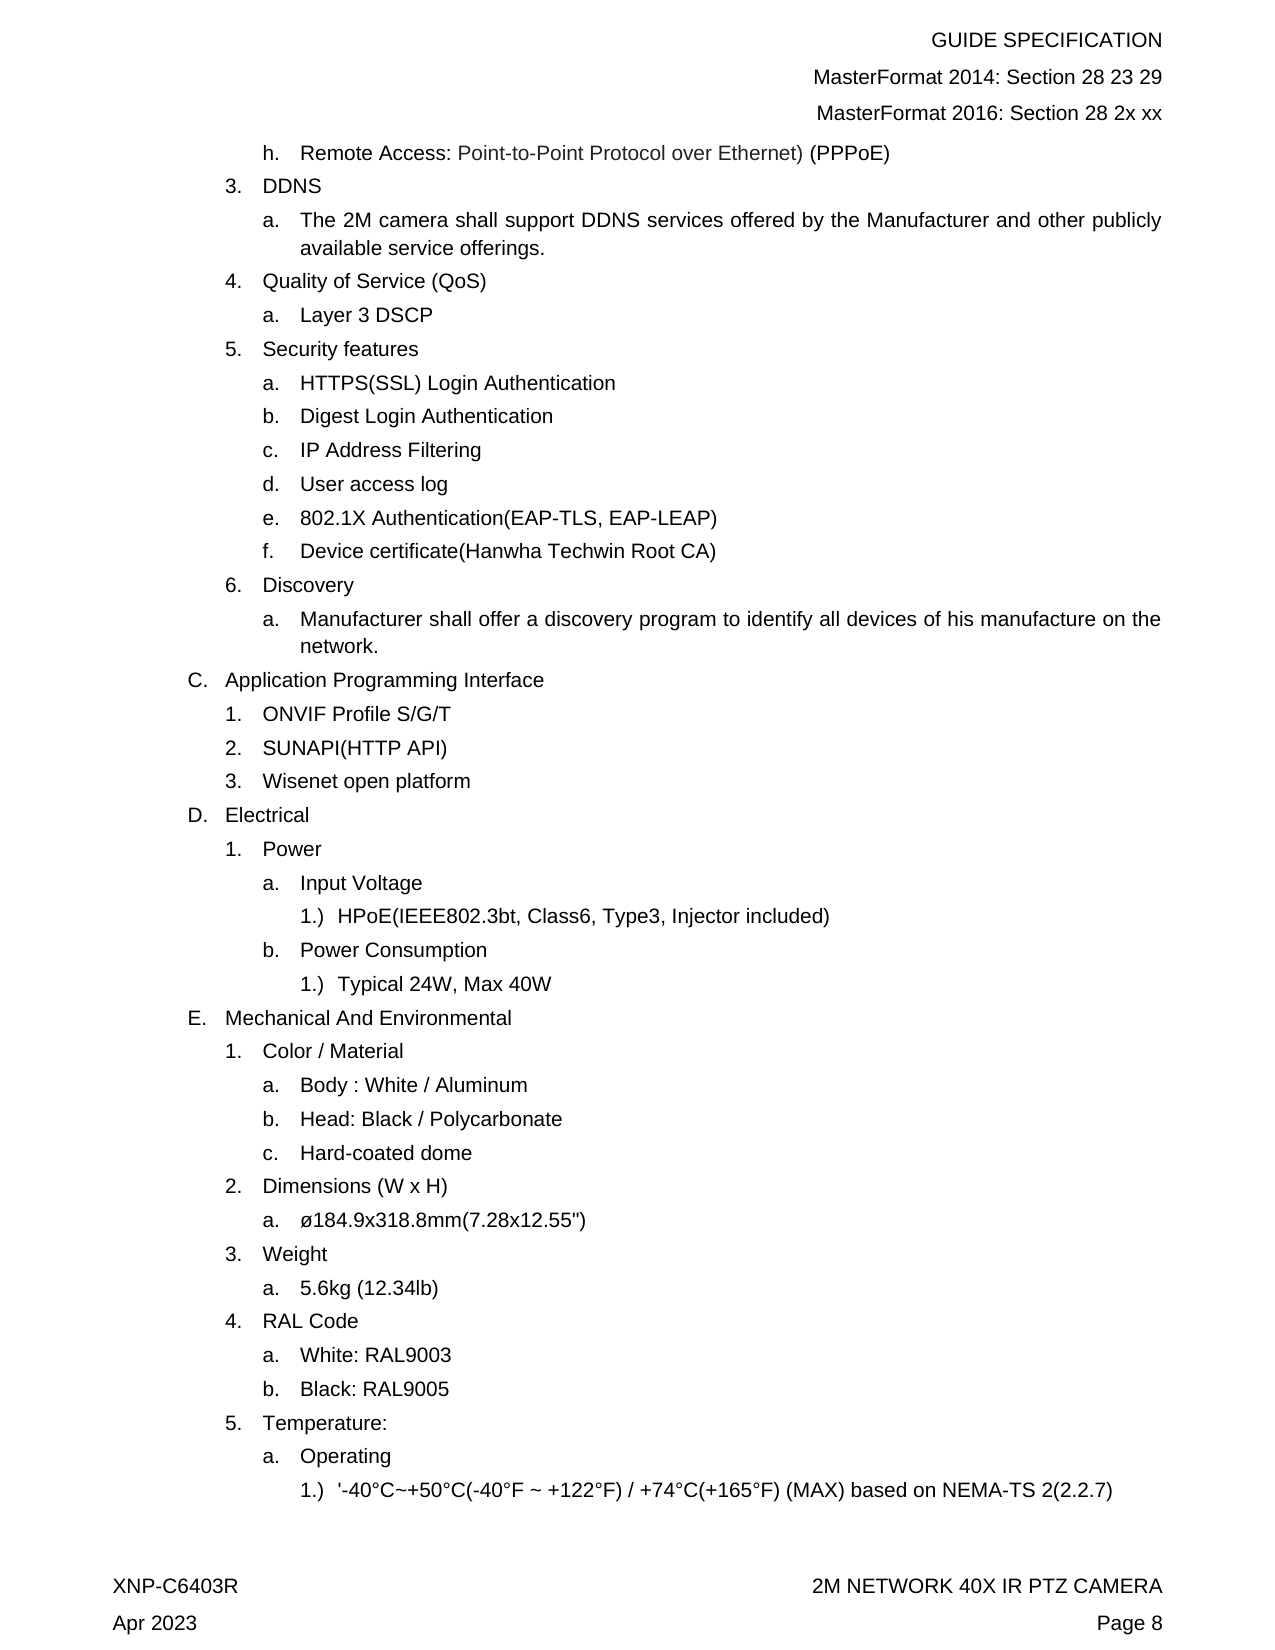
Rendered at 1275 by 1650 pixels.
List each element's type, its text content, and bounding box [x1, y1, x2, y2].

list Power [225, 837, 1162, 861]
list Temperature: [225, 1411, 1162, 1434]
list ø184.9x318.8mm(7.28x12.55") [262, 1208, 1162, 1232]
list The 2M camera shall support DDNS services offered by the Manufacturer and other publicly available service offerings. [262, 208, 1162, 259]
list Digest Login Authentication [262, 404, 1162, 428]
list 5.6kg (12.34lb) [262, 1276, 1162, 1299]
list RAL Code [225, 1309, 1162, 1333]
list Hard-coated dome [262, 1141, 1162, 1164]
list Head: Black / Polycarbonate [262, 1107, 1162, 1131]
list Body : White / Aluminum [262, 1073, 1162, 1097]
list Typical 24W, Max 40W [300, 972, 1162, 996]
list '-40°C~+50°C(-40°F ~ +122°F) / +74°C(+165°F) (MAX) based on NEMA-TS 2(2.2.7) [300, 1478, 1162, 1502]
list Wisenet open platform [225, 769, 1162, 793]
list IP Address Filtering [262, 438, 1162, 462]
list Electrical [187, 803, 1162, 827]
list Discovery [225, 573, 1162, 597]
list Mechanical And Environmental [187, 1006, 1162, 1029]
list Application Programming Interface [187, 668, 1162, 692]
list Quality of Service (QoS) [225, 269, 1162, 293]
list Black: RAL9005 [262, 1377, 1162, 1401]
list SUNAPI(HTTP API) [225, 736, 1162, 759]
list ONVIF Profile S/G/T [225, 702, 1162, 726]
list Remote Access: Point-to-Point Protocol over Ethernet) (PPPoE) [262, 141, 458, 164]
list White: RAL9003 [262, 1343, 1162, 1367]
list Device certificate(Hanwha Techwin Root CA) [262, 539, 1162, 563]
list DDNS [225, 174, 1162, 198]
list Remote Access: Point-to-Point Protocol over Ethernet) (PPPoE) [803, 141, 1162, 164]
list HTTPS(SSL) Login Authentication [262, 371, 1162, 394]
list Manufacturer shall offer a discovery program to identify all devices of his manufacture on the network. [262, 607, 1162, 658]
list Layer 3 DSCP [262, 303, 1162, 327]
list User access log [262, 472, 1162, 496]
list Color / Material [225, 1039, 1162, 1063]
list Input Voltage [262, 871, 1162, 894]
list Dimensions (W x H) [225, 1174, 1162, 1198]
list Operating [262, 1444, 1162, 1468]
list 802.1X Authentication(EAP-TLS, EAP-LEAP) [262, 506, 1162, 529]
list Power Consumption [262, 938, 1162, 962]
list HPoE(IEEE802.3bt, Class6, Type3, Injector included) [300, 904, 1162, 928]
list Weight [225, 1242, 1162, 1266]
list Security features [225, 337, 1162, 361]
